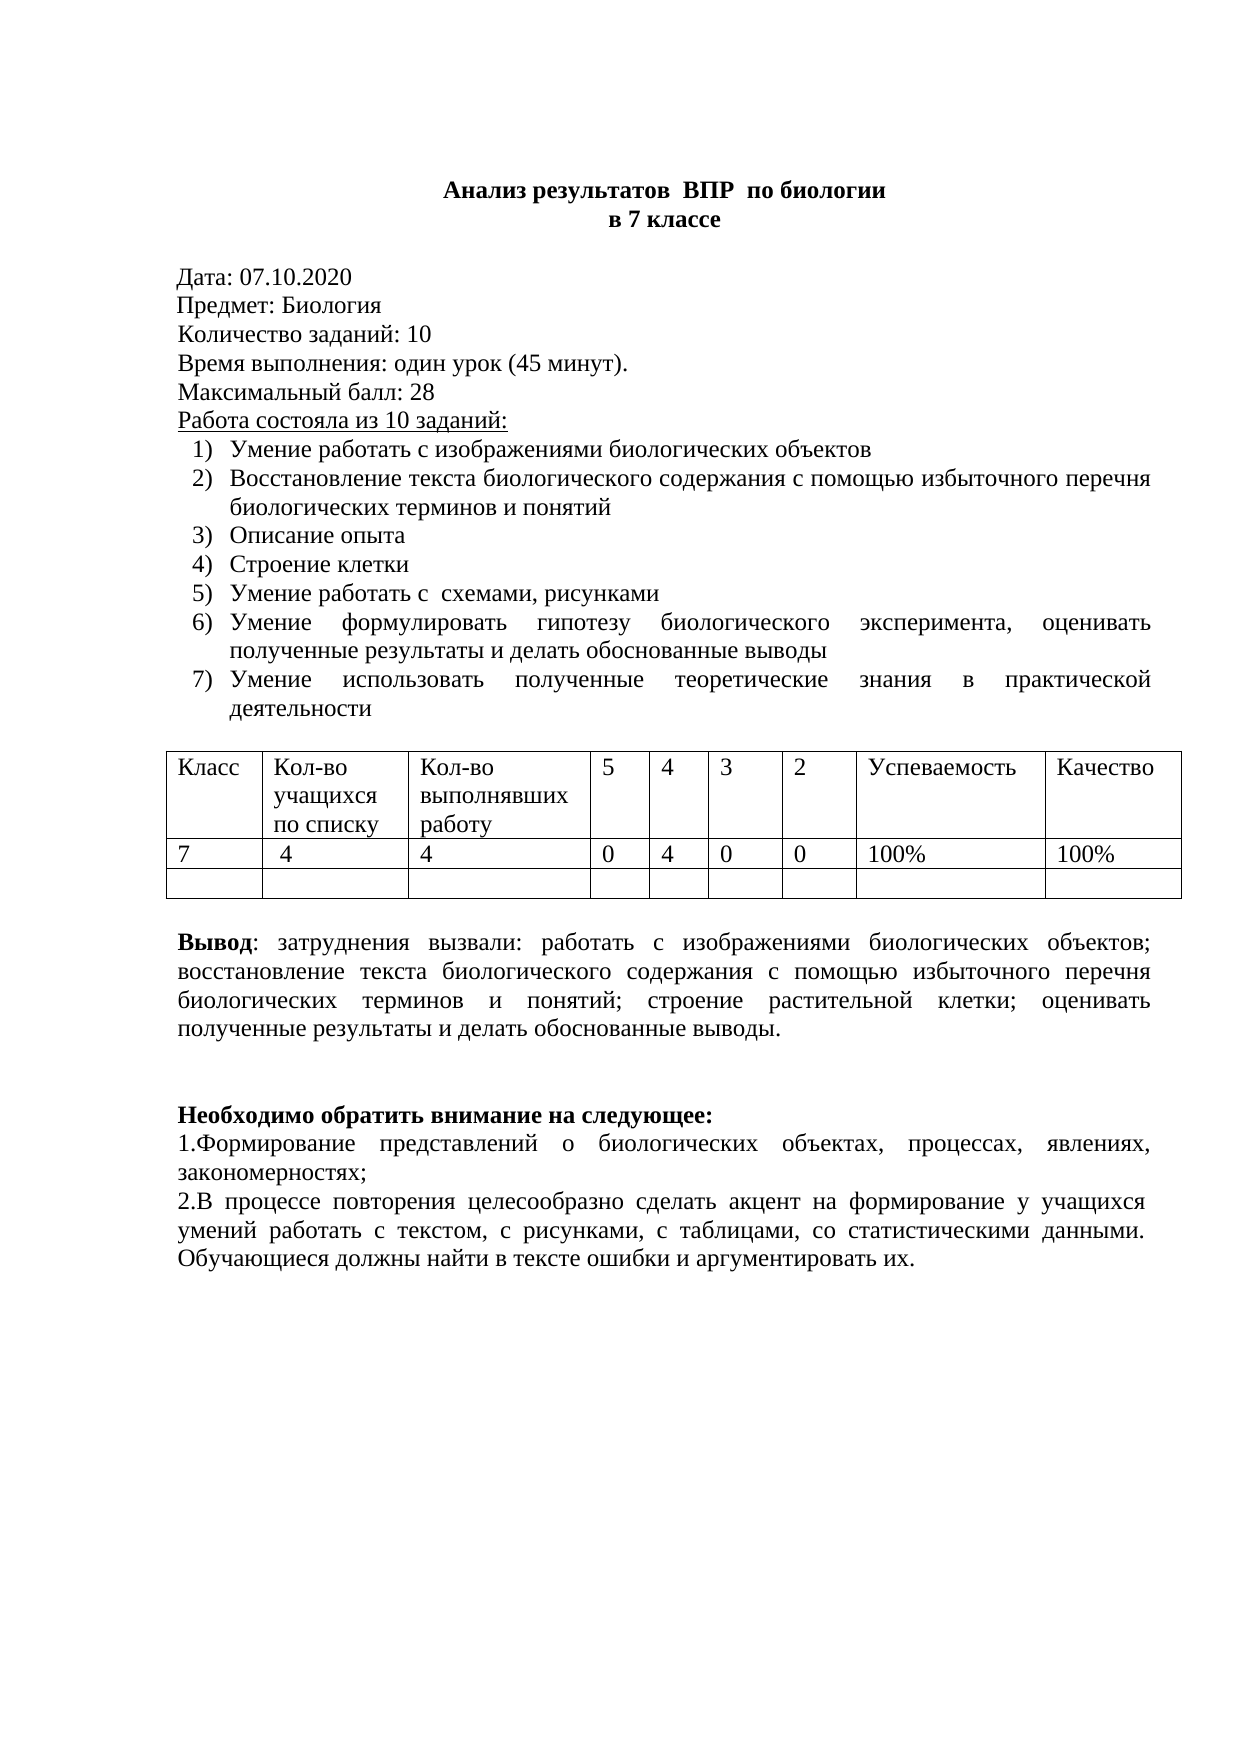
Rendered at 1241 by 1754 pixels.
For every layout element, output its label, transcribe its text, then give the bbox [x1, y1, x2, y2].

table_header Кол-во учащихся по списку [263, 752, 408, 838]
list Умение использовать полученные теоретические знания в практической деятельности [192, 664, 1152, 722]
text в 7 классе [177, 204, 1152, 233]
text Количество заданий: 10 [177, 319, 1152, 348]
text 2.В процессе повторения целесообразно сделать акцент на формирование у учащихся умений работать с текстом, с рисунками, с таблицами, со статистическими данными. Обучающиеся должны найти в тексте ошибки и аргументировать их. [177, 1243, 1146, 1272]
list Умение работать с изображениями биологических объектов [192, 434, 1152, 463]
text Работа состояла из 10 заданий: [177, 406, 1152, 434]
text Время выполнения: один урок (45 минут). [177, 348, 1152, 377]
text Анализ результатов ВПР по биологии [177, 176, 1152, 204]
table_cell [857, 869, 1045, 897]
table_cell [650, 869, 708, 897]
table_cell 4 [263, 839, 408, 868]
table_cell 0 [709, 839, 782, 868]
list Умение работать с схемами, рисунками [192, 578, 1152, 607]
table_cell [783, 869, 856, 897]
list Описание опыта [192, 521, 1152, 549]
table_header 5 [591, 752, 649, 838]
list Строение клетки [192, 549, 1152, 578]
text Максимальный балл: 28 [177, 377, 1152, 406]
table_header 2 [783, 752, 856, 838]
table_cell 7 [167, 839, 262, 868]
table_cell [709, 869, 782, 897]
table_header Качество [1046, 752, 1181, 838]
table_cell [409, 869, 590, 897]
text 1.Формирование представлений о биологических объектах, процессах, явлениях, закономерностях; [177, 1128, 1152, 1186]
table_cell 4 [650, 839, 708, 868]
table_cell 0 [783, 839, 856, 868]
table_cell 0 [591, 839, 649, 868]
table_cell 100% [857, 839, 1045, 868]
table_cell [591, 869, 649, 897]
table_header 3 [709, 752, 782, 838]
table_cell Предмет: Биология [176, 291, 1240, 319]
table_cell 100% [1046, 839, 1181, 868]
table_header Класс [167, 752, 262, 838]
text Необходимо обратить внимание на следующее: [177, 1100, 1152, 1128]
table_header Дата: 07.10.2020 [176, 262, 1240, 291]
table_cell [1046, 869, 1181, 897]
list Восстановление текста биологического содержания с помощью избыточного перечня биологических терминов и понятий [192, 463, 1152, 521]
list Умение формулировать гипотезу биологического эксперимента, оценивать полученные результаты и делать обоснованные выводы [192, 607, 1152, 664]
table_header Кол-во выполнявших работу [409, 752, 590, 838]
table_cell [167, 869, 262, 897]
table_cell [263, 869, 408, 897]
table_header 4 [650, 752, 708, 838]
table_cell 4 [409, 839, 590, 868]
table_header Успеваемость [857, 752, 1045, 838]
text Вывод: затруднения вызвали: работать с изображениями биологических объектов; восстановление текста биологического содержания с помощью избыточного перечня биологических терминов и понятий; строение растительной клетки; оценивать полученные результаты и делать обоснованные выводы. [177, 927, 1152, 1042]
